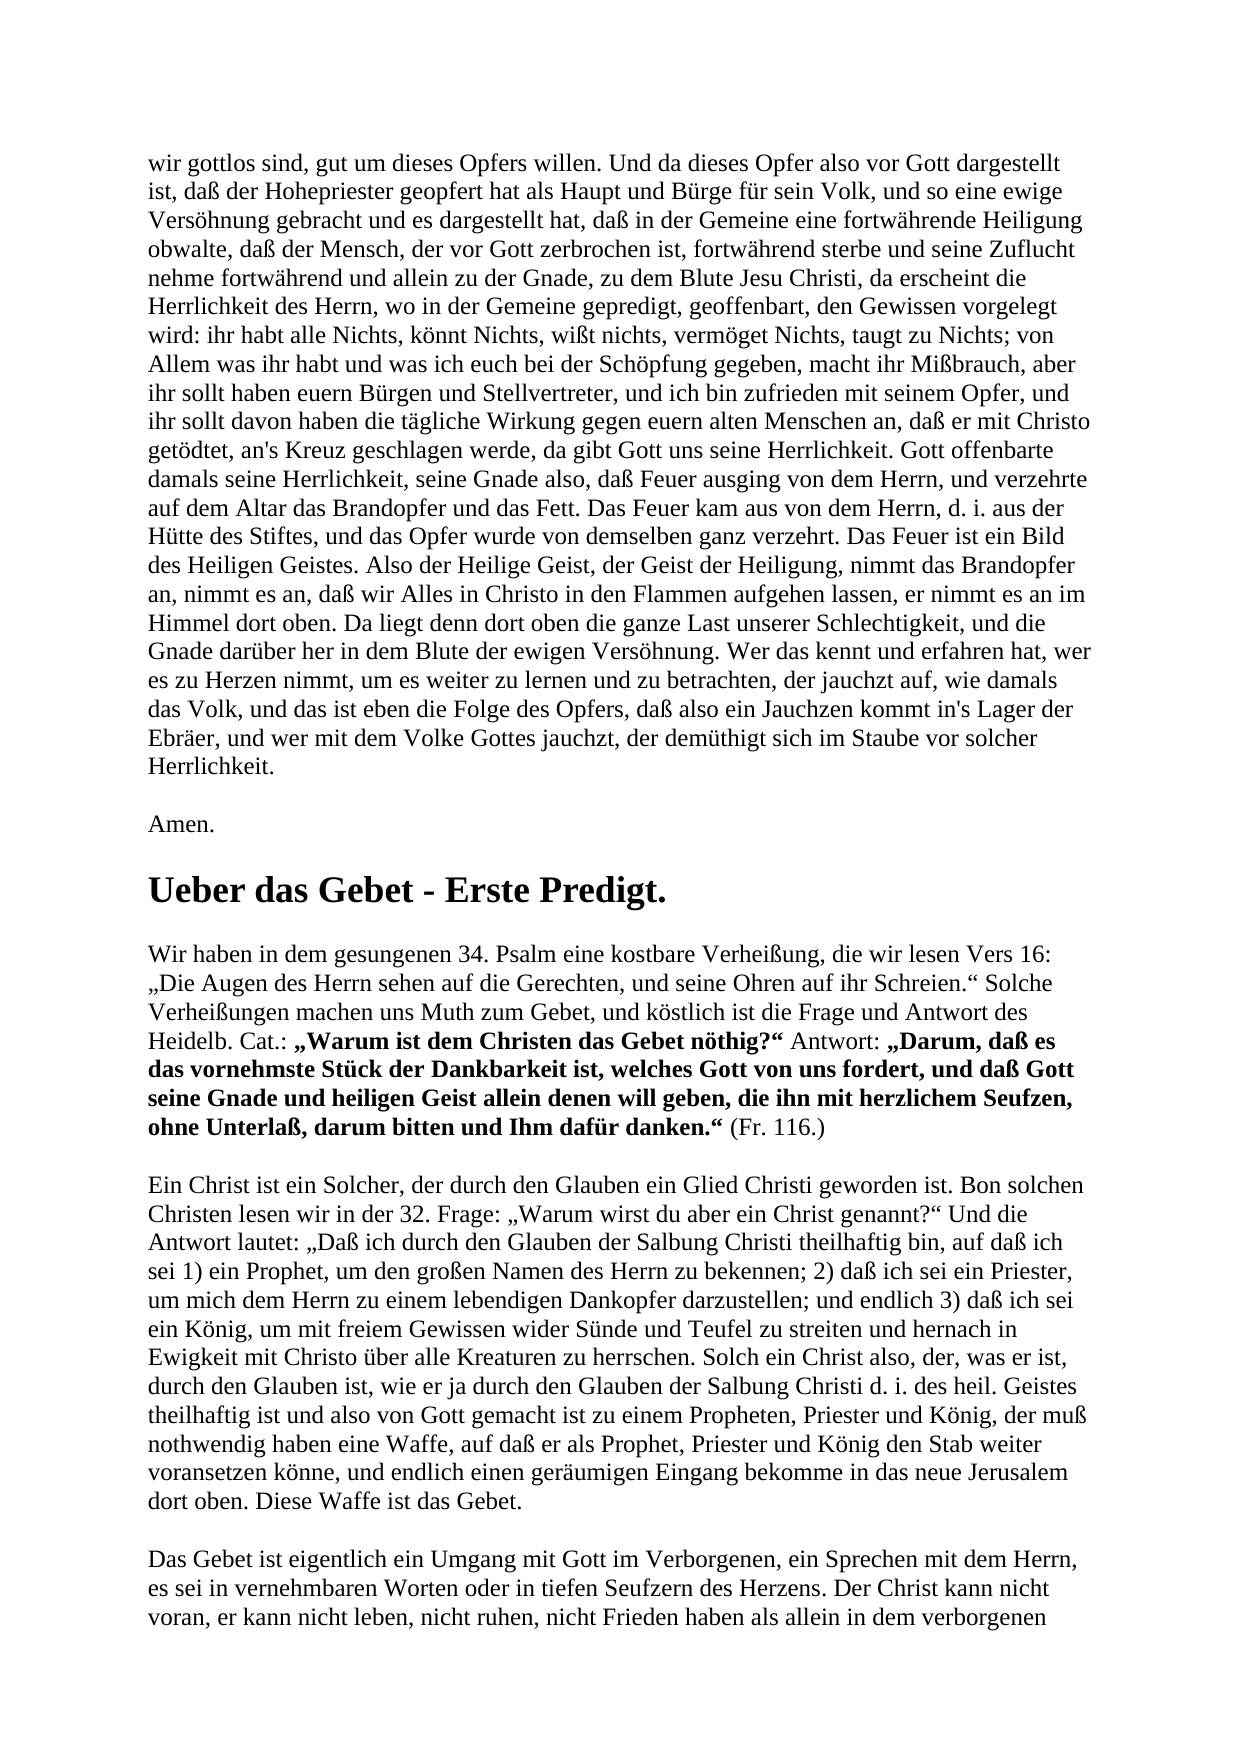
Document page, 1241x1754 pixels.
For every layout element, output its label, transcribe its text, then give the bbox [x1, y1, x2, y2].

subtitle Ueber das Gebet - Erste Predigt. [148, 867, 1093, 910]
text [148, 148, 1093, 780]
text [148, 1544, 1093, 1630]
text Amen. [148, 809, 1093, 838]
text Wir haben in dem gesungenen 34. Psalm eine kostbare Verheißung, die wir lesen Vers 16: „Die Augen des Herrn sehen auf die Gerechten, und seine Ohren auf ihr Schreien.“ Solche Verheißungen machen uns Muth zum Gebet, und köstlich ist die Frage und Antwort des Heidelb. Cat.: „Warum ist dem Christen das Gebet nöthig?“ Antwort: „Darum, daß es das vornehmste Stück der Dankbarkeit ist, welches Gott von uns fordert, und daß Gott seine Gnade und heiligen Geist allein denen will geben, die ihn mit herzlichem Seufzen, ohne Unterlaß, darum bitten und Ihm dafür danken.“ (Fr. 116.) [148, 939, 1093, 1141]
text Ein Christ ist ein Solcher, der durch den Glauben ein Glied Christi geworden ist. Bon solchen Christen lesen wir in der 32. Frage: „Warum wirst du aber ein Christ genannt?“ Und die Antwort lautet: „Daß ich durch den Glauben der Salbung Christi theilhaftig bin, auf daß ich sei 1) ein Prophet, um den großen Namen des Herrn zu bekennen; 2) daß ich sei ein Priester, um mich dem Herrn zu einem lebendigen Dankopfer darzustellen; und endlich 3) daß ich sei ein König, um mit freiem Gewissen wider Sünde und Teufel zu streiten und hernach in Ewigkeit mit Christo über alle Kreaturen zu herrschen. Solch ein Christ also, der, was er ist, durch den Glauben ist, wie er ja durch den Glauben der Salbung Christi d. i. des heil. Geistes theilhaftig ist und also von Gott gemacht ist zu einem Propheten, Priester und König, der muß nothwendig haben eine Waffe, auf daß er als Prophet, Priester und König den Stab weiter voransetzen könne, und endlich einen geräumigen Eingang bekomme in das neue Jerusalem dort oben. Diese Waffe ist das Gebet. [148, 1170, 1093, 1515]
